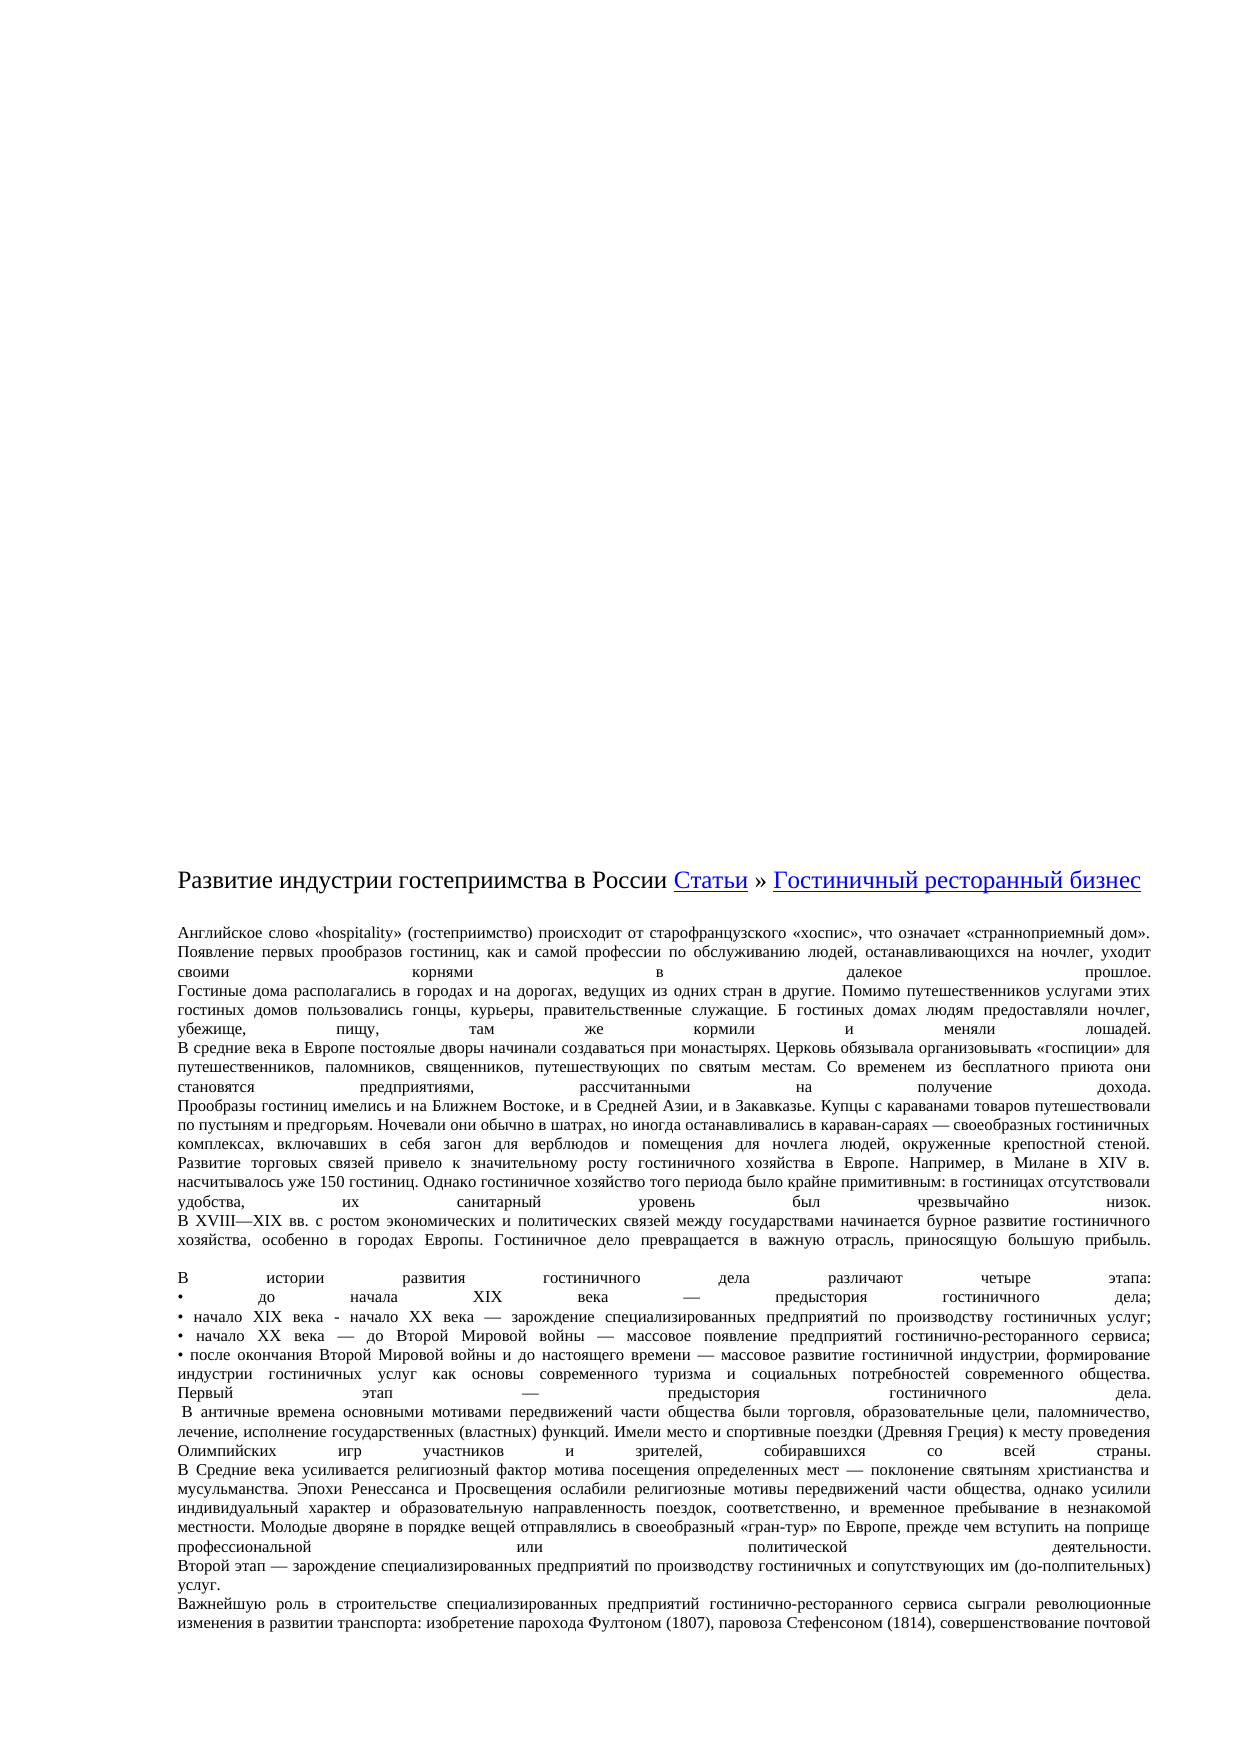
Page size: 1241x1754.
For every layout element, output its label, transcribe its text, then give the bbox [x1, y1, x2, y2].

text Развитие индустрии гостеприимства в России Статьи » Гостиничный ресторанный бизнес [177, 866, 1152, 923]
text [177, 923, 1152, 1632]
